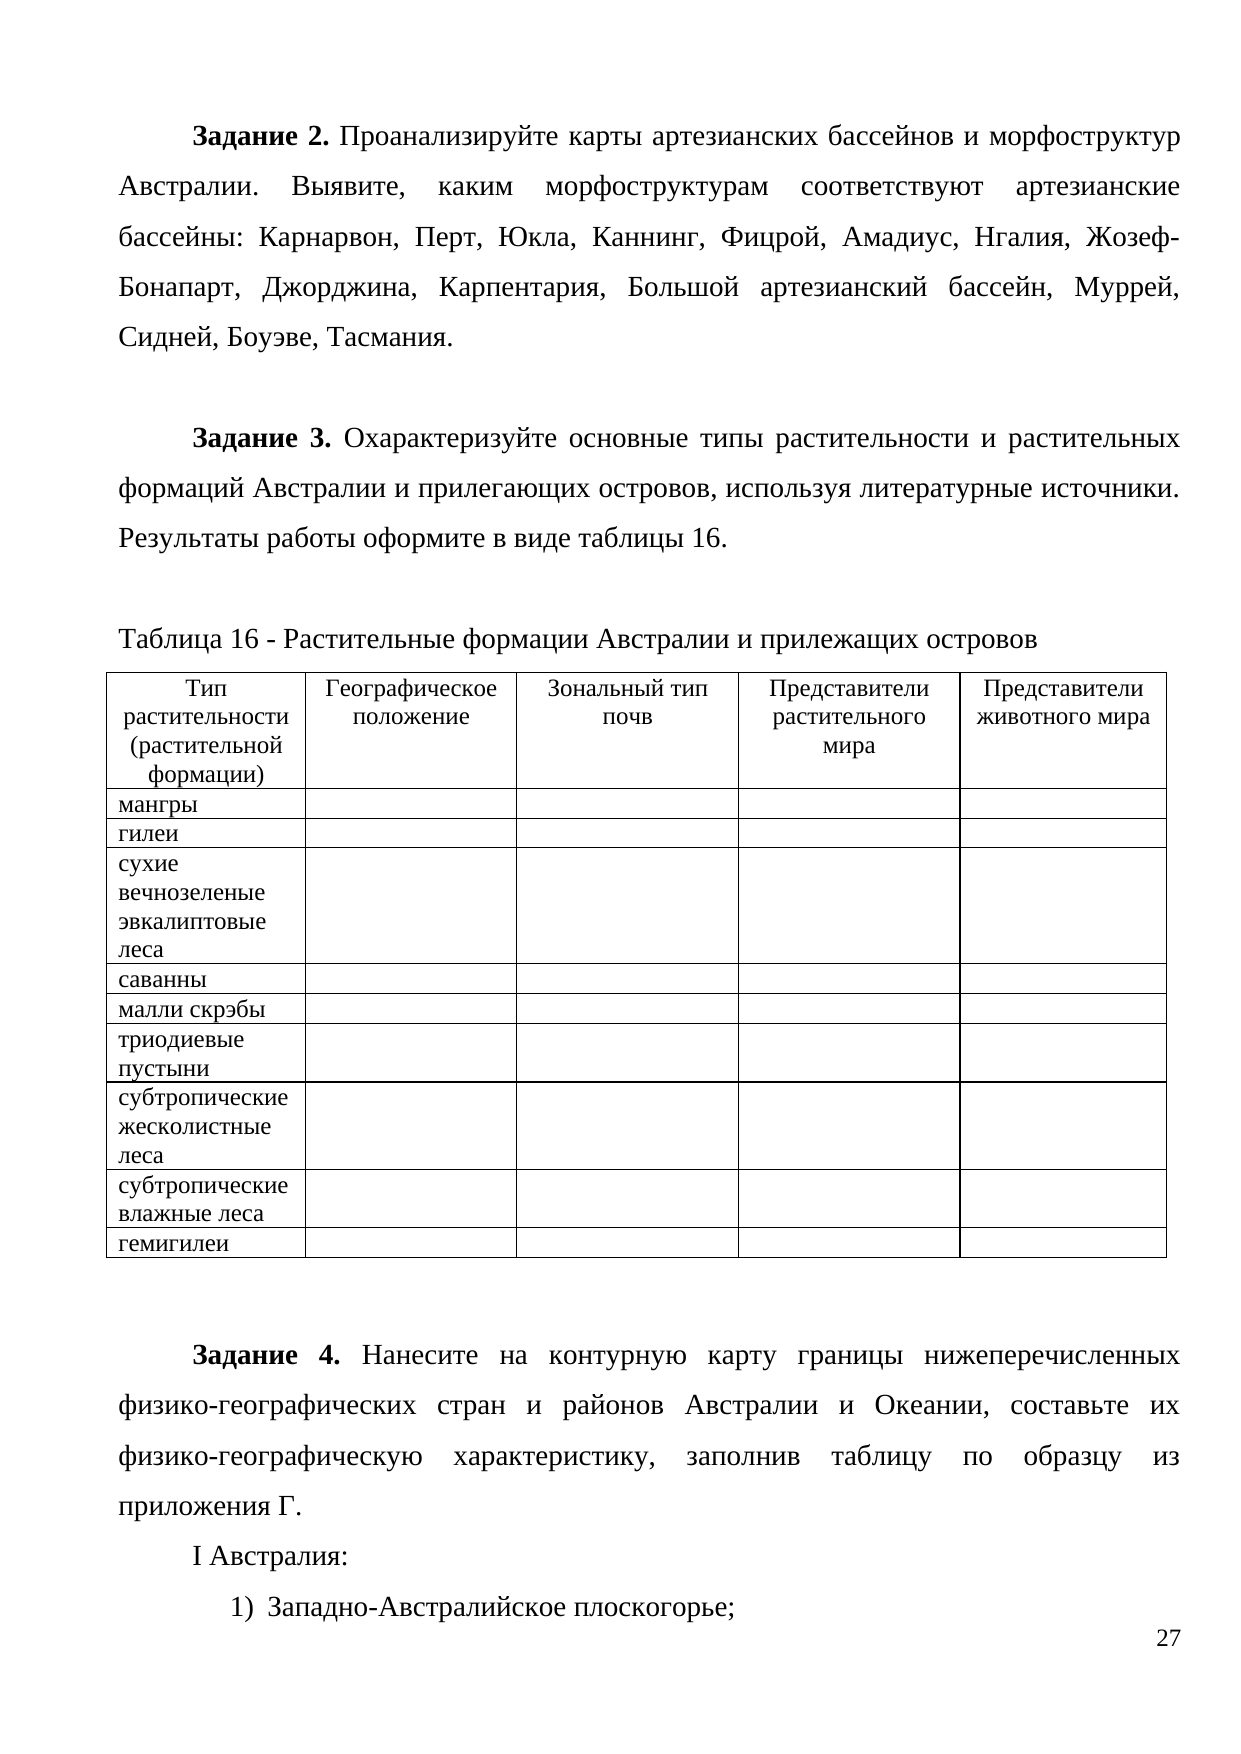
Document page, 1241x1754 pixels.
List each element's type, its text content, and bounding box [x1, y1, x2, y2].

table_cell [961, 1083, 1166, 1169]
table_cell [517, 848, 738, 963]
table_cell [517, 789, 738, 817]
table_cell [306, 1083, 516, 1169]
table_cell [961, 848, 1166, 963]
table_cell [517, 1170, 738, 1227]
table_cell [739, 1083, 959, 1169]
table_cell [961, 994, 1166, 1023]
table_cell субтропические жесколистные леса [107, 1083, 305, 1169]
table_cell [517, 1024, 738, 1081]
text Задание 2. Проанализируйте карты артезианских бассейнов и морфоструктур Австралии. Выявите, каким морфоструктурам соответствуют артезианские бассейны: Карнарвон, Перт, Юкла, Каннинг, Фицрой, Амадиус, Нгалия, Жозеф-Бонапарт, Джорджина, Карпентария, Большой артезианский бассейн, Муррей, Сидней, Боуэве, Тасмания. [118, 118, 1181, 353]
table_header Географическое положение [306, 673, 516, 788]
table_cell субтропические влажные леса [107, 1170, 305, 1227]
table_cell [517, 994, 738, 1023]
table_cell [306, 964, 516, 993]
table_cell [306, 1024, 516, 1081]
list Западно-Австралийское плоскогорье; [229, 1589, 1181, 1622]
table_cell [739, 964, 959, 993]
table_cell [739, 819, 959, 847]
table_cell [517, 1228, 738, 1257]
table_cell [961, 819, 1166, 847]
table_cell [306, 1228, 516, 1257]
table_cell саванны [107, 964, 305, 993]
table_cell [306, 819, 516, 847]
table_cell [739, 994, 959, 1023]
table_cell [517, 964, 738, 993]
table_cell [306, 848, 516, 963]
table_cell [306, 789, 516, 817]
table_cell [961, 1170, 1166, 1227]
table_cell [739, 1024, 959, 1081]
table_cell [739, 1170, 959, 1227]
table_cell мангры [107, 789, 305, 817]
text Задание 3. Охарактеризуйте основные типы растительности и растительных формаций Австралии и прилегающих островов, используя литературные источники. Результаты работы оформите в виде таблицы 16. [118, 420, 1181, 554]
text Задание 4. Нанесите на контурную карту границы нижеперечисленных физико-географических стран и районов Австралии и Океании, составьте их физико-географическую характеристику, заполнив таблицу по образцу из приложения Г. [118, 1337, 1181, 1522]
table_cell [739, 789, 959, 817]
table_cell сухие вечнозеленые эвкалиптовые леса [107, 848, 305, 963]
table_header Зональный тип почв [517, 673, 738, 788]
table_cell [306, 1170, 516, 1227]
text Таблица 16 - Растительные формации Австралии и прилежащих островов [118, 621, 1181, 655]
table_cell [739, 1228, 959, 1257]
table_cell [517, 819, 738, 847]
table_cell [739, 848, 959, 963]
table_header Представители растительного мира [739, 673, 959, 788]
table_cell триодиевые пустыни [107, 1024, 305, 1081]
table_cell [961, 1024, 1166, 1081]
table_header Представители животного мира [961, 673, 1166, 788]
table_cell [517, 1083, 738, 1169]
table_cell [961, 964, 1166, 993]
table_header Тип растительности (растительной формации) [107, 673, 305, 788]
table_cell [961, 1228, 1166, 1257]
text I Австралия: [118, 1538, 1181, 1572]
table_cell [306, 994, 516, 1023]
table_cell малли скрэбы [107, 994, 305, 1023]
table_cell [961, 789, 1166, 817]
table_cell гилеи [107, 819, 305, 847]
table_cell гемигилеи [107, 1228, 305, 1257]
